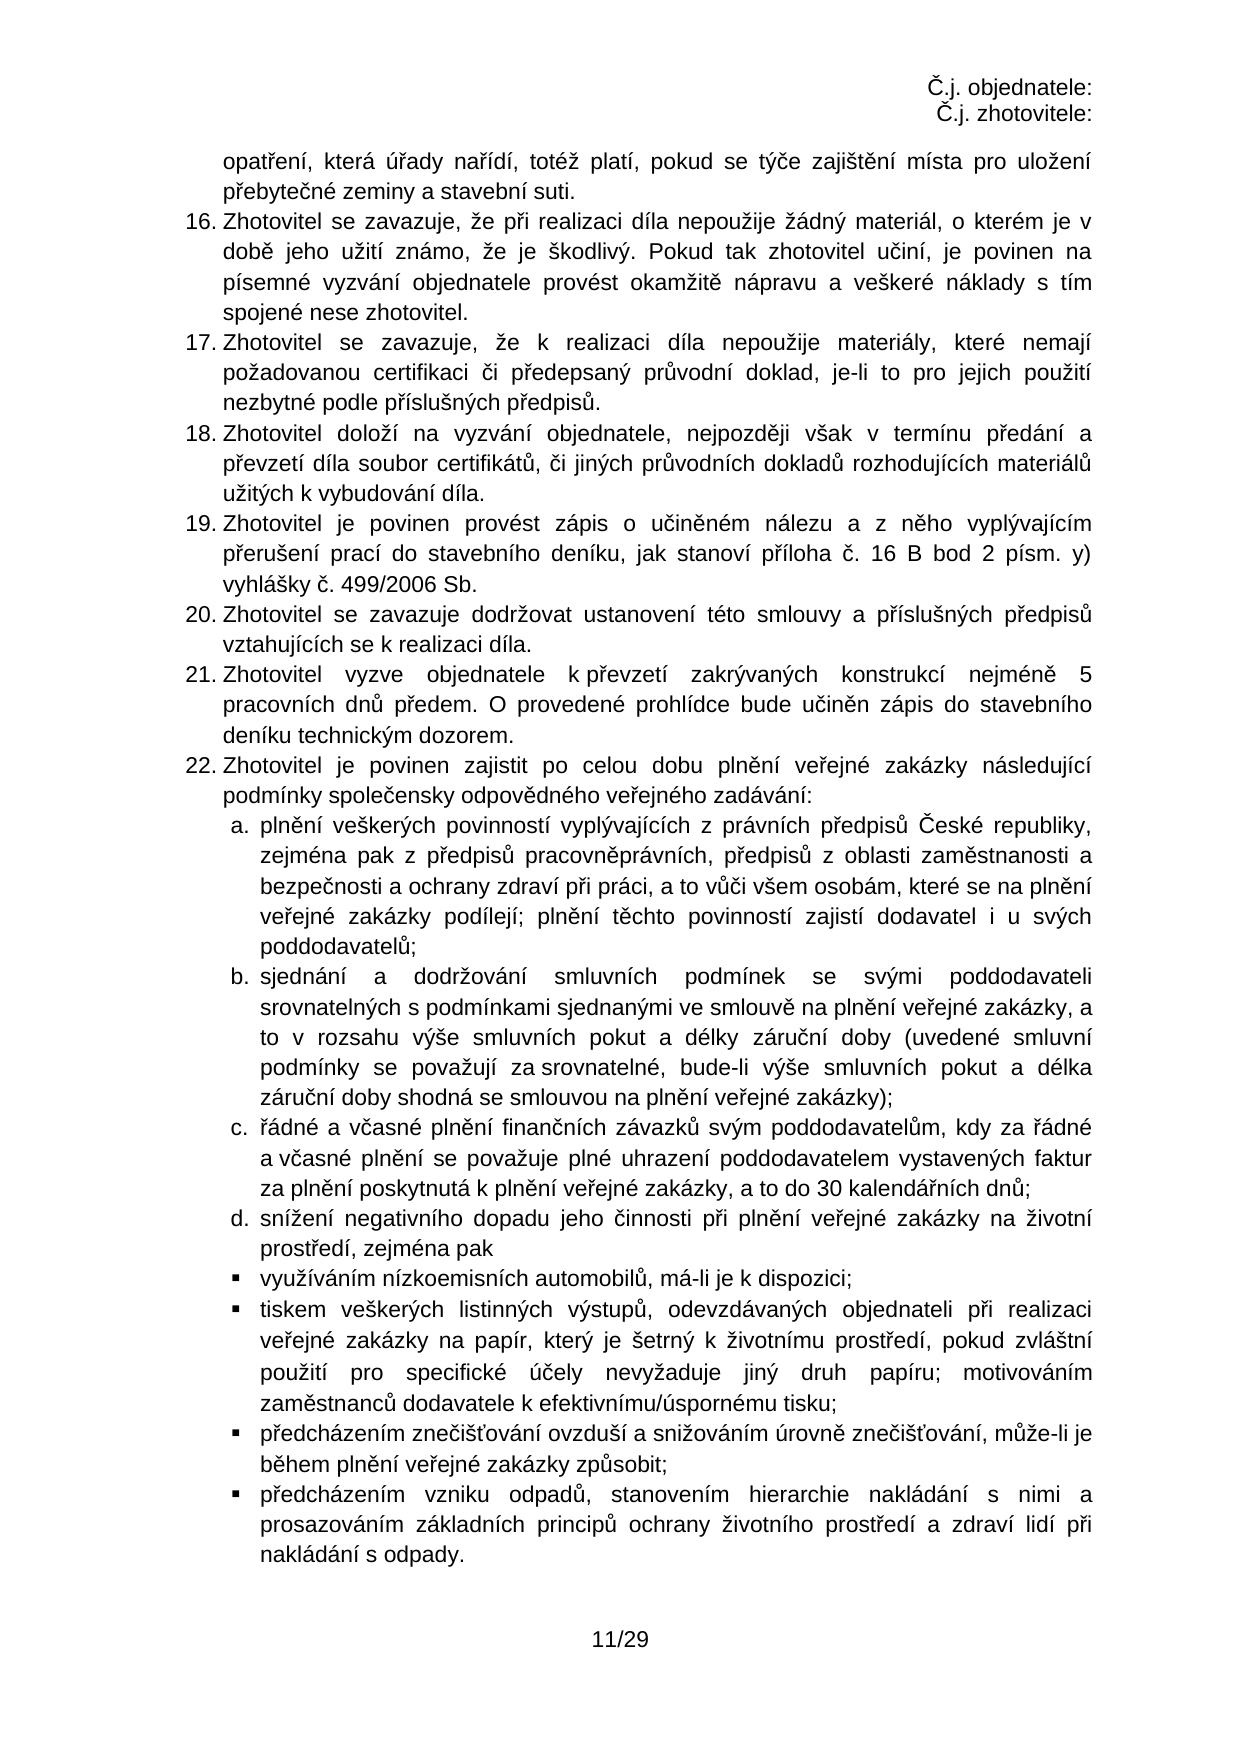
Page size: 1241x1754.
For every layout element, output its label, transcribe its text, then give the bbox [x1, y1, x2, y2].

list Zhotovitel vyzve objednatele k převzetí zakrývaných konstrukcí nejméně 5 pracovních dnů předem. O provedené prohlídce bude učiněn zápis do stavebního deníku technickým dozorem. [185, 661, 1093, 748]
list sjednání a dodržování smluvních podmínek se svými poddodavateli srovnatelných s podmínkami sjednanými ve smlouvě na plnění veřejné zakázky, a to v rozsahu výše smluvních pokut a délky záruční doby (uvedené smluvní podmínky se považují za srovnatelné, bude-li výše smluvních pokut a délka záruční doby shodná se smlouvou na plnění veřejné zakázky); [230, 963, 1093, 1110]
list předcházením vzniku odpadů, stanovením hierarchie nakládání s nimi a prosazováním základních principů ochrany životního prostředí a zdraví lidí při nakládání s odpady. [230, 1481, 1093, 1567]
list snížení negativního dopadu jeho činnosti při plnění veřejné zakázky na životní prostředí, zejména pak [230, 1205, 1093, 1261]
list tiskem veškerých listinných výstupů, odevzdávaných objednateli při realizaci veřejné zakázky na papír, který je šetrný k životnímu prostředí, pokud zvláštní použití pro specifické účely nevyžaduje jiný druh papíru; motivováním zaměstnanců dodavatele k efektivnímu/úspornému tisku; [230, 1296, 1093, 1416]
list Zhotovitel doloží na vyzvání objednatele, nejpozději však v termínu předání a převzetí díla soubor certifikátů, či jiných průvodních dokladů rozhodujících materiálů užitých k vybudování díla. [185, 419, 1093, 506]
list využíváním nízkoemisních automobilů, má-li je k dispozici; [230, 1265, 1093, 1292]
list předcházením znečišťování ovzduší a snižováním úrovně znečišťování, může-li je během plnění veřejné zakázky způsobit; [230, 1420, 1093, 1477]
list Zhotovitel se zavazuje, že při realizaci díla nepoužije žádný materiál, o kterém je v době jeho užití známo, že je škodlivý. Pokud tak zhotovitel učiní, je povinen na písemné vyzvání objednatele provést okamžitě nápravu a veškeré náklady s tím spojené nese zhotovitel. [185, 208, 1093, 325]
list Zhotovitel se zavazuje dodržovat ustanovení této smlouvy a příslušných předpisů vztahujících se k realizaci díla. [185, 601, 1093, 657]
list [185, 148, 1093, 204]
list Zhotovitel je povinen zajistit po celou dobu plnění veřejné zakázky následující podmínky společensky odpovědného veřejného zadávání: [185, 752, 1093, 808]
list Zhotovitel se zavazuje, že k realizaci díla nepoužije materiály, které nemají požadovanou certifikaci či předepsaný průvodní doklad, je-li to pro jejich použití nezbytné podle příslušných předpisů. [185, 329, 1093, 416]
list Zhotovitel je povinen provést zápis o učiněném nálezu a z něho vyplývajícím přerušení prací do stavebního deníku, jak stanoví příloha č. 16 B bod 2 písm. y) vyhlášky č. 499/2006 Sb. [185, 510, 1093, 597]
list plnění veškerých povinností vyplývajících z právních předpisů České republiky, zejména pak z předpisů pracovněprávních, předpisů z oblasti zaměstnanosti a bezpečnosti a ochrany zdraví při práci, a to vůči všem osobám, které se na plnění veřejné zakázky podílejí; plnění těchto povinností zajistí dodavatel i u svých poddodavatelů; [230, 812, 1093, 959]
list řádné a včasné plnění finančních závazků svým poddodavatelům, kdy za řádné a včasné plnění se považuje plné uhrazení poddodavatelem vystavených faktur za plnění poskytnutá k plnění veřejné zakázky, a to do 30 kalendářních dnů; [230, 1114, 1093, 1201]
